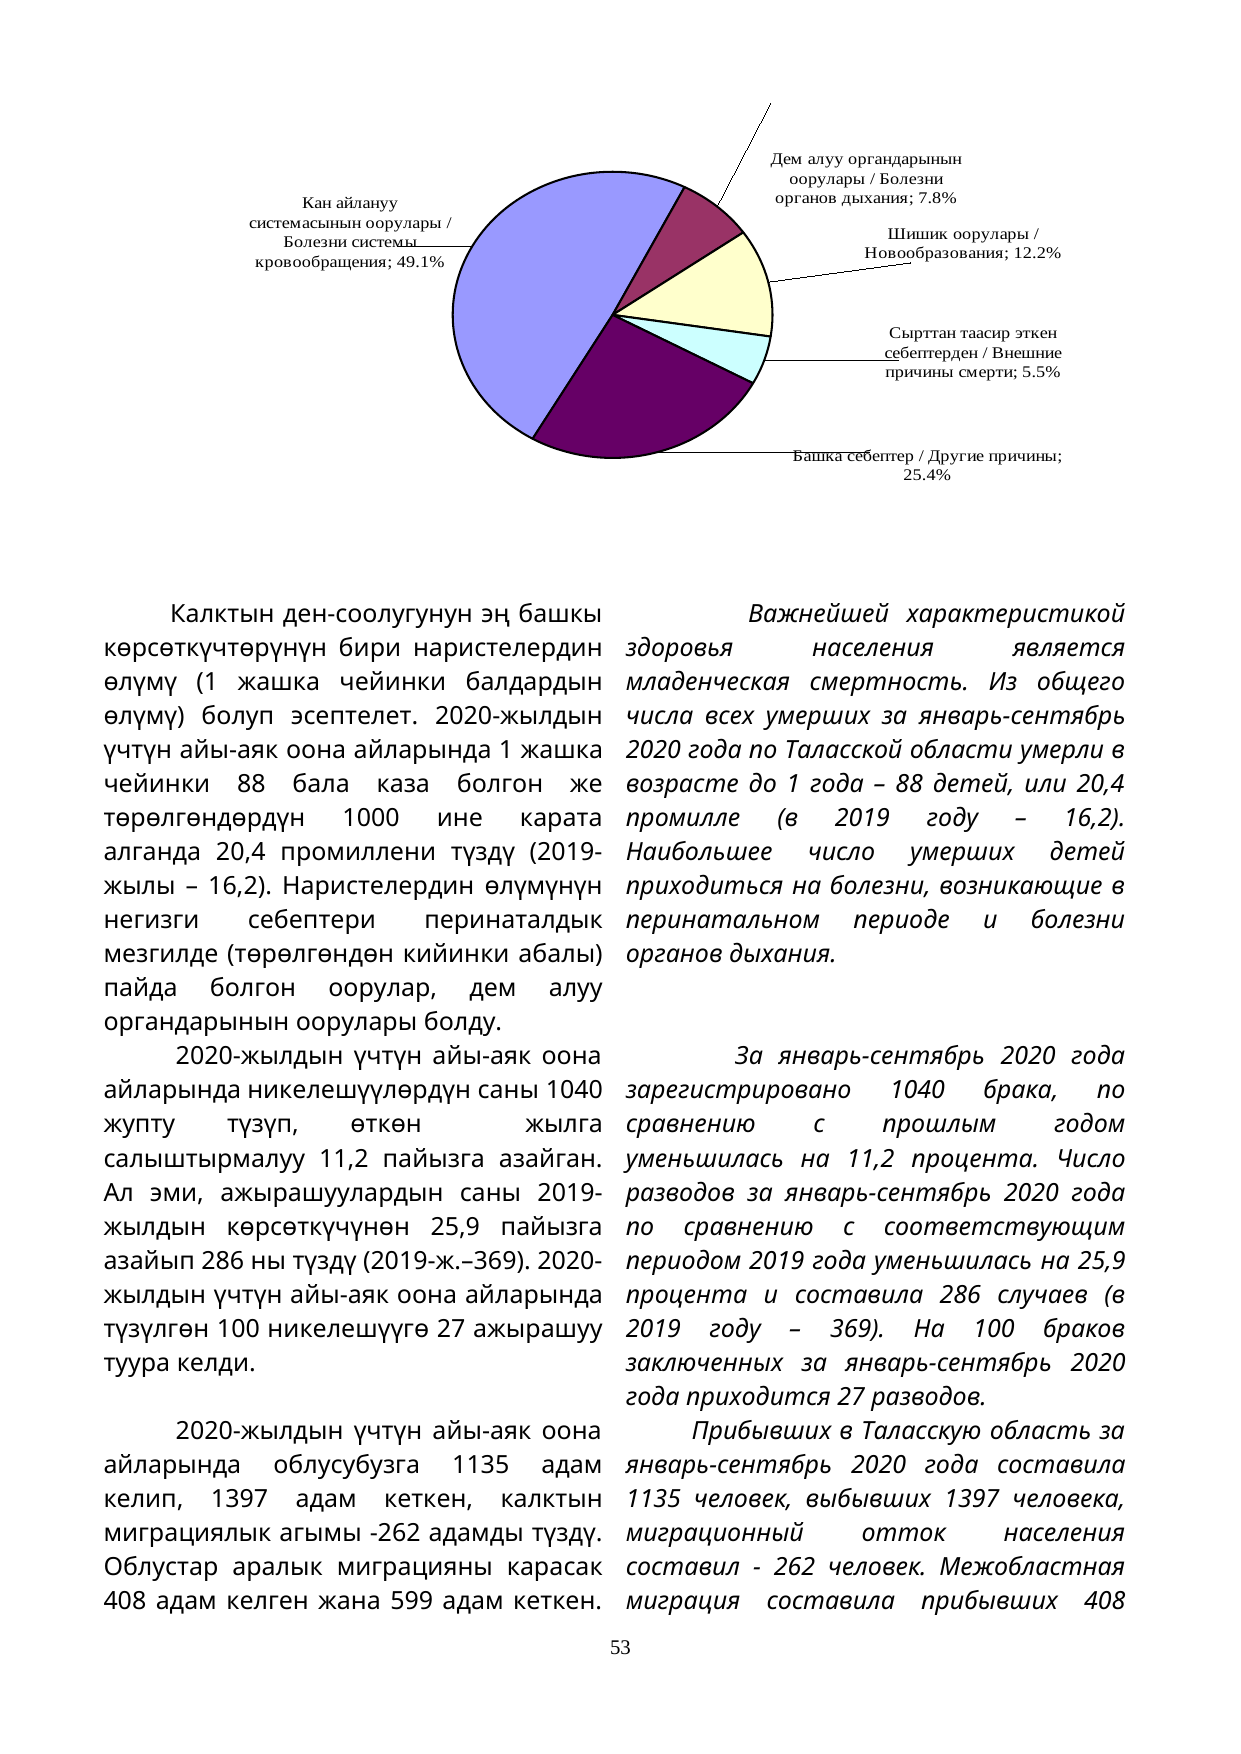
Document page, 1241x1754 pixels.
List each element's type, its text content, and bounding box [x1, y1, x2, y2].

table_cell За январь-сентябрь 2020 года зарегистрировано 1040 брака, по сравнению с прошлым годом уменьшилась на 11,2 процента. Число разводов за январь-сентябрь 2020 года по сравнению с соответствующим периодом 2019 года уменьшилась на 25,9 процента и составила 286 случаев (в 2019 году – 369). На 100 браков заключенных за январь-сентябрь 2020 года приходится 27 разводов. [614, 1038, 1137, 1413]
table_cell 2020-жылдын үчтүн айы-аяк оона айларында никелешүүлөрдүн саны 1040 жупту түзүп, өткөн жылга салыштырмалуу 11,2 пайызга азайган. Ал эми, ажырашуулардын саны 2019-жылдын көрсөткүчүнөн 25,9 пайызга азайып 286 ны түздү (2019-ж.–369). 2020-жылдын үчтүн айы-аяк оона айларында түзүлгөн 100 никелешүүгө 27 ажырашуу туура келди. [92, 1038, 614, 1413]
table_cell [92, 1413, 614, 1635]
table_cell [614, 1413, 1137, 1635]
table_header Калктын ден-соолугунун эң башкы көрсөткүчтөрүнүн бири наристелердин өлүмү (1 жашка чейинки балдардын өлүмү) болуп эсептелет. 2020-жылдын үчтүн айы-аяк оона айларында 1 жашка чейинки 88 бала каза болгон же төрөлгөндөрдүн 1000 ине карата алганда 20,4 промиллени түздү (2019-жылы – 16,2). Наристелердин өлүмүнүн негизги себептери перинаталдык мезгилде (төрөлгөндөн кийинки абалы) пайда болгон оорулар, дем алуу органдарынын оорулары болду. [92, 595, 614, 1038]
table_header Важнейшей характеристикой здоровья населения является младенческая смертность. Из общего числа всех умерших за январь-сентябрь 2020 года по Таласской области умерли в возрасте до 1 года – 88 детей, или 20,4 промилле (в 2019 году – 16,2). Наибольшее число умерших детей приходиться на болезни, возникающие в перинатальном периоде и болезни органов дыхания. [614, 595, 1137, 1038]
